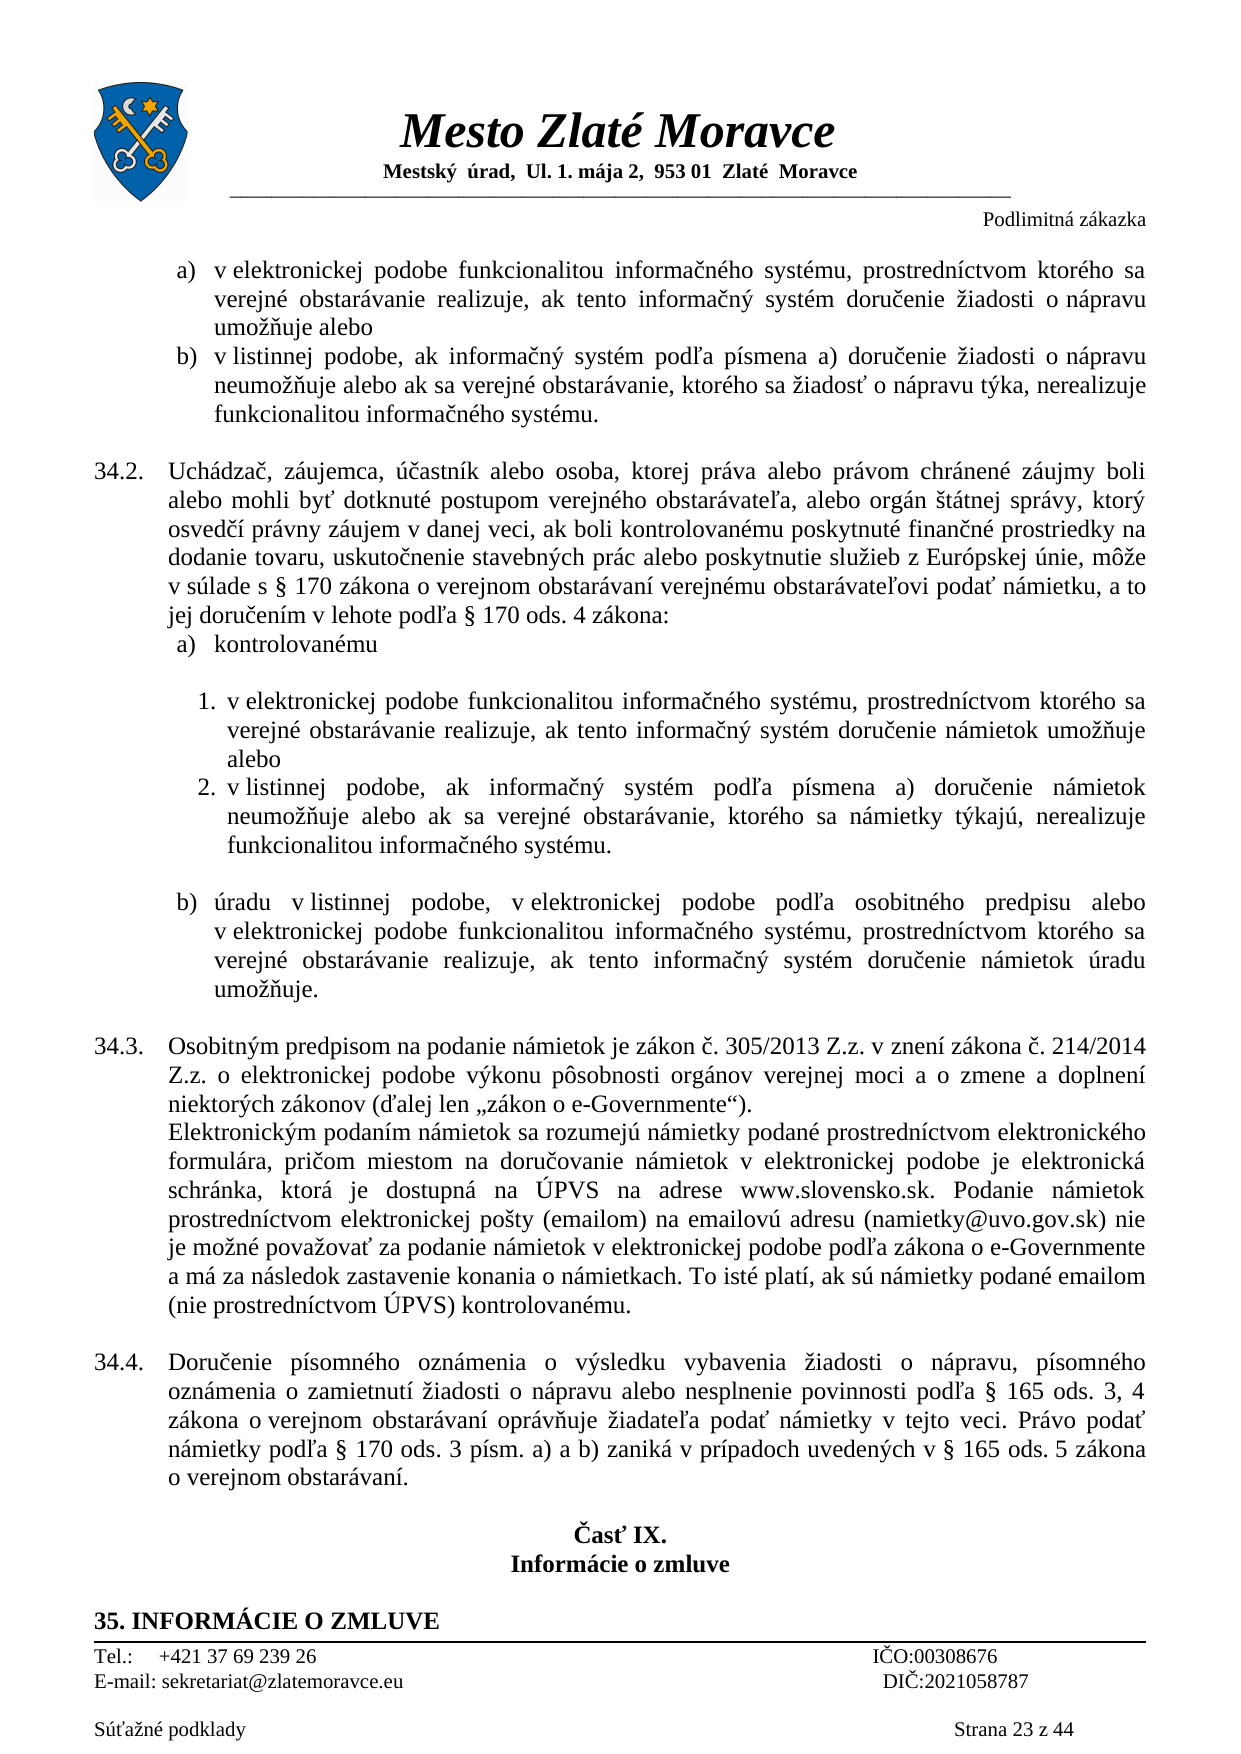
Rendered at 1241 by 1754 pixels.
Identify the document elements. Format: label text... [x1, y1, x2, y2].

list Elektronickým podaním námietok sa rozumejú námietky podané prostredníctvom elektronického formulára, pričom miestom na doručovanie námietok v elektronickej podobe je elektronická schránka, ktorá je dostupná na ÚPVS na adrese www.slovensko.sk. Podanie námietok prostredníctvom elektronickej pošty (emailom) na emailovú adresu (namietky@uvo.gov.sk) nie je možné považovať za podanie námietok v elektronickej podobe podľa zákona o e-Governmente a má za následok zastavenie konania o námietkach. To isté platí, ak sú námietky podané emailom (nie prostredníctvom ÚPVS) kontrolovanému. [168, 1117, 1146, 1319]
list úradu v listinnej podobe, v elektronickej podobe podľa osobitného predpisu alebo v elektronickej podobe funkcionalitou informačného systému, prostredníctvom ktorého sa verejné obstarávanie realizuje, ak tento informačný systém doručenie námietok úradu umožňuje. [176, 887, 1146, 1002]
list Doručenie písomného oznámenia o výsledku vybavenia žiadosti o nápravu, písomného oznámenia o zamietnutí žiadosti o nápravu alebo nesplnenie povinnosti podľa § 165 ods. 3, 4 zákona o verejnom obstarávaní oprávňuje žiadateľa podať námietky v tejto veci. Právo podať námietky podľa § 170 ods. 3 písm. a) a b) zaniká v prípadoch uvedených v § 165 ods. 5 zákona o verejnom obstarávaní. [94, 1347, 1146, 1491]
list INFORMÁCIE O ZMLUVE [94, 1606, 1146, 1635]
subtitle Časť IX. [94, 1520, 1146, 1549]
list v elektronickej podobe funkcionalitou informačného systému, prostredníctvom ktorého sa verejné obstarávanie realizuje, ak tento informačný systém doručenie žiadosti o nápravu umožňuje alebo [176, 255, 1146, 341]
list v listinnej podobe, ak informačný systém podľa písmena a) doručenie námietok neumožňuje alebo ak sa verejné obstarávanie, ktorého sa námietky týkajú, nerealizuje funkcionalitou informačného systému. [197, 772, 1146, 859]
list v listinnej podobe, ak informačný systém podľa písmena a) doručenie žiadosti o nápravu neumožňuje alebo ak sa verejné obstarávanie, ktorého sa žiadosť o nápravu týka, nerealizuje funkcionalitou informačného systému. [176, 341, 1146, 427]
list v elektronickej podobe funkcionalitou informačného systému, prostredníctvom ktorého sa verejné obstarávanie realizuje, ak tento informačný systém doručenie námietok umožňuje alebo [197, 686, 1146, 772]
list Uchádzač, záujemca, účastník alebo osoba, ktorej práva alebo právom chránené záujmy boli alebo mohli byť dotknuté postupom verejného obstarávateľa, alebo orgán štátnej správy, ktorý osvedčí právny záujem v danej veci, ak boli kontrolovanému poskytnuté finančné prostriedky na dodanie tovaru, uskutočnenie stavebných prác alebo poskytnutie služieb z Európskej únie, môže v súlade s § 170 zákona o verejnom obstarávaní verejnému obstarávateľovi podať námietku, a to jej doručením v lehote podľa § 170 ods. 4 zákona: [94, 456, 1146, 629]
subtitle Informácie o zmluve [94, 1549, 1146, 1577]
list kontrolovanému [176, 629, 1146, 657]
picture [93, 82, 188, 202]
list Osobitným predpisom na podanie námietok je zákon č. 305/2013 Z.z. v znení zákona č. 214/2014 Z.z. o elektronickej podobe výkonu pôsobnosti orgánov verejnej moci a o zmene a doplnení niektorých zákonov (ďalej len „zákon o e-Governmente“). [94, 1031, 1146, 1117]
